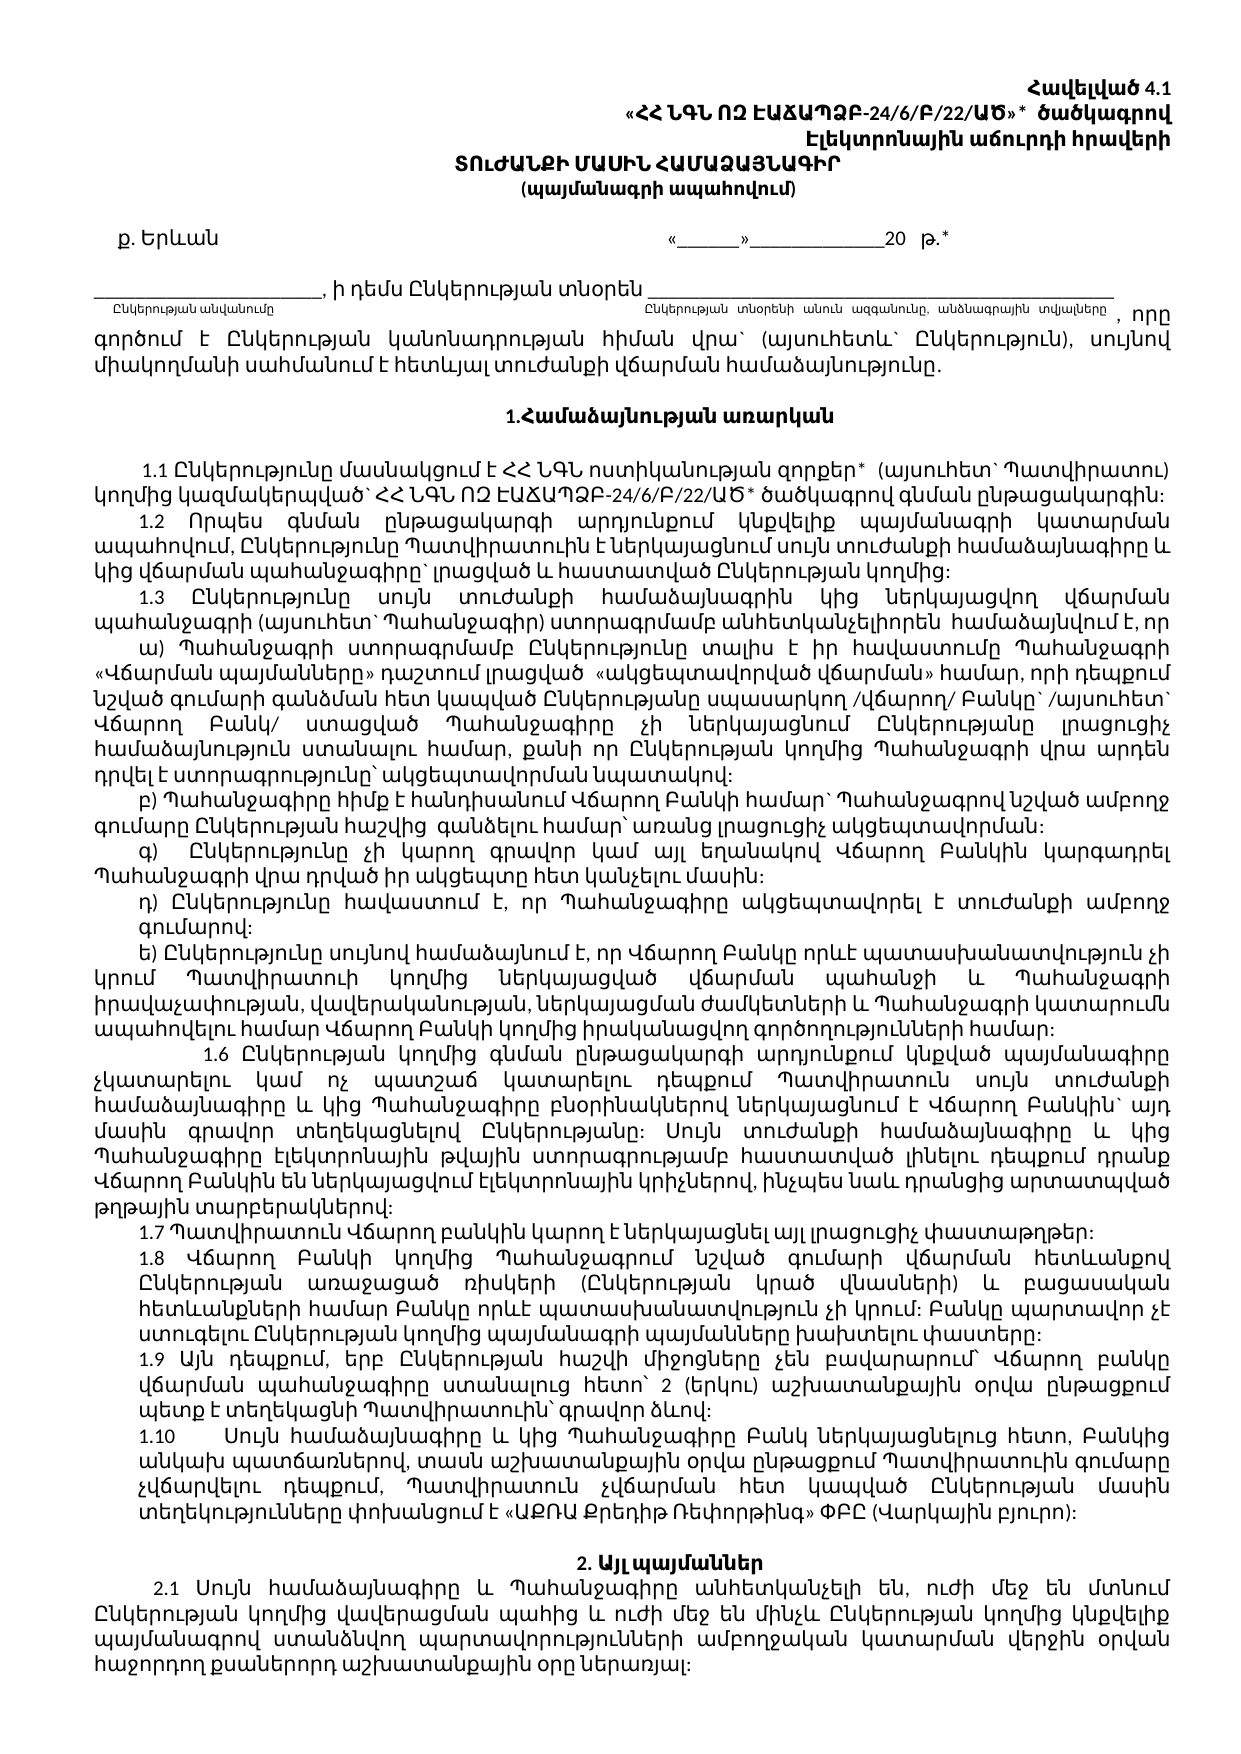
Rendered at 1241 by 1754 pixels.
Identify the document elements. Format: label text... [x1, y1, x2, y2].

text դ) Ընկերությունը հավաստում է, որ Պահանջագիրը ակցեպտավորել է տուժանքի ամբողջ գումարով: [138, 889, 1171, 940]
text գ) Ընկերությունը չի կարող գրավոր կամ այլ եղանակով Վճարող Բանկին կարգադրել Պահանջագրի վրա դրված իր ակցեպտը հետ կանչելու մասին: [94, 838, 1171, 889]
text ա) Պահանջագրի ստորագրմամբ Ընկերությունը տալիս է իր հավաստումը Պահանջագրի «Վճարման պայմանները» դաշտում լրացված «ակցեպտավորված վճարման» համար, որի դեպքում նշված գումարի գանձման հետ կապված Ընկերությանը սպասարկող /վճարող/ Բանկը` /այսուհետ` Վճարող Բանկ/ ստացված Պահանջագիրը չի ներկայացնում Ընկերությանը լրացուցիչ համաձայնություն ստանալու համար, քանի որ Ընկերության կողմից Պահանջագրի վրա արդեն դրվել է ստորագրությունը՝ ակցեպտավորման նպատակով: [94, 635, 1171, 787]
text 1.10 Սույն համաձայնագիրը և կից Պահանջագիրը Բանկ ներկայացնելուց հետո, Բանկից անկախ պատճառներով, տասն աշխատանքային օրվա ընթացքում Պատվիրատուին գումարը չվճարվելու դեպքում, Պատվիրատուն չվճարման հետ կապված Ընկերության մասին տեղեկությունները փոխանցում է «ԱՔՌԱ Քրեդիթ Ռեփորթինգ» ՓԲԸ (Վարկային բյուրո): [138, 1423, 1171, 1524]
text ՏՈւԺԱՆՔԻ ՄԱՍԻՆ ՀԱՄԱՁԱՅՆԱԳԻՐ [94, 151, 1171, 177]
text 2. Այլ պայմաններ [169, 1550, 1171, 1575]
text (պայմանագրի ապահովում) [94, 177, 1171, 199]
text 1.1 Ընկերությունը մասնակցում է ՀՀ ՆԳՆ ոստիկանության զորքեր* (այսուհետ` Պատվիրատու) կողմից կազմակերպված` ՀՀ ՆԳՆ ՈԶ ԷԱՃԱՊՁԲ-24/6/Բ/22/ԱԾ* ծածկագրով գնման ընթացակարգին: [94, 457, 1171, 508]
text Ընկերության անվանումը Ընկերության տնօրենի անուն ազգանունը, անձնագրային տվյալները , որը գործում է Ընկերության կանոնադրության հիման վրա` (այսուհետև` Ընկերություն), սույնով միակողմանի սահմանում է հետևյալ տուժանքի վճարման համաձայնությունը. [94, 301, 1171, 377]
text բ) Պահանջագիրը հիմք է հանդիսանում Վճարող Բանկի համար` Պահանջագրով նշված ամբողջ գումարը Ընկերության հաշվից գանձելու համար՝ առանց լրացուցիչ ակցեպտավորման: [94, 787, 1171, 838]
text ______________________, ի դեմս Ընկերության տնօրեն _____________________________________________ [94, 276, 1171, 301]
text Հավելված 4.1 [94, 75, 1171, 100]
text 1.8 Վճարող Բանկի կողմից Պահանջագրում նշված գումարի վճարման հետևանքով Ընկերության առաջացած ռիսկերի (Ընկերության կրած վնասների) և բացասական հետևանքների համար Բանկը որևէ պատասխանատվություն չի կրում: Բանկը պարտավոր չէ ստուգելու Ընկերության կողմից պայմանագրի պայմանները խախտելու փաստերը: [138, 1245, 1171, 1347]
text 1.6 Ընկերության կողմից գնման ընթացակարգի արդյունքում կնքված պայմանագիրը չկատարելու կամ ոչ պատշաճ կատարելու դեպքում Պատվիրատուն սույն տուժանքի համաձայնագիրը և կից Պահանջագիրը բնօրինակներով ներկայացնում է Վճարող Բանկին` այդ մասին գրավոր տեղեկացնելով Ընկերությանը: Սույն տուժանքի համաձայնագիրը և կից Պահանջագիրը էլեկտրոնային թվային ստորագրությամբ հաստատված լինելու դեպքում դրանք Վճարող Բանկին են ներկայացվում էլեկտրոնային կրիչներով, ինչպես նաև դրանցից արտատպված թղթային տարբերակներով: [94, 1042, 1171, 1219]
text 1.7 Պատվիրատուն Վճարող բանկին կարող է ներկայացնել այլ լրացուցիչ փաստաթղթեր: [138, 1219, 1171, 1245]
text 1.9 Այն դեպքում, երբ Ընկերության հաշվի միջոցները չեն բավարարում՝ Վճարող բանկը վճարման պահանջագիրը ստանալուց հետո՝ 2 (երկու) աշխատանքային օրվա ընթացքում պետք է տեղեկացնի Պատվիրատուին՝ գրավոր ձևով: [138, 1347, 1171, 1423]
text 2.1 Սույն համաձայնագիրը և Պահանջագիրը անհետկանչելի են, ուժի մեջ են մտնում Ընկերության կողմից վավերացման պահից և ուժի մեջ են մինչև Ընկերության կողմից կնքվելիք պայմանագրով ստանձնվող պարտավորությունների ամբողջական կատարման վերջին օրվան հաջորդող քսաներորդ աշխատանքային օրը ներառյալ: [94, 1575, 1171, 1677]
text 1.Համաձայնության առարկան [169, 403, 1171, 428]
text ք. Երևան «______»_____________20 թ.* [94, 225, 1171, 250]
text 1.2 Որպես գնման ընթացակարգի արդյունքում կնքվելիք պայմանագրի կատարման ապահովում, Ընկերությունը Պատվիրատուին է ներկայացնում սույն տուժանքի համաձայնագիրը և կից վճարման պահանջագիրը` լրացված և հաստատված Ընկերության կողմից: [94, 508, 1171, 584]
text Էլեկտրոնային աճուրդի հրավերի [94, 126, 1171, 151]
text 1.3 Ընկերությունը սույն տուժանքի համաձայնագրին կից ներկայացվող վճարման պահանջագրի (այսուհետ` Պահանջագիր) ստորագրմամբ անհետկանչելիորեն համաձայնվում է, որ [94, 584, 1171, 635]
text ե) Ընկերությունը սույնով համաձայնում է, որ Վճարող Բանկը որևէ պատասխանատվություն չի կրում Պատվիրատուի կողմից ներկայացված վճարման պահանջի և Պահանջագրի իրավաչափության, վավերականության, ներկայացման ժամկետների և Պահանջագրի կատարումն ապահովելու համար Վճարող Բանկի կողմից իրականացվող գործողությունների համար: [94, 940, 1171, 1042]
text «ՀՀ ՆԳՆ ՈԶ ԷԱՃԱՊՁԲ-24/6/Բ/22/ԱԾ»* ծածկագրով [94, 100, 1171, 126]
